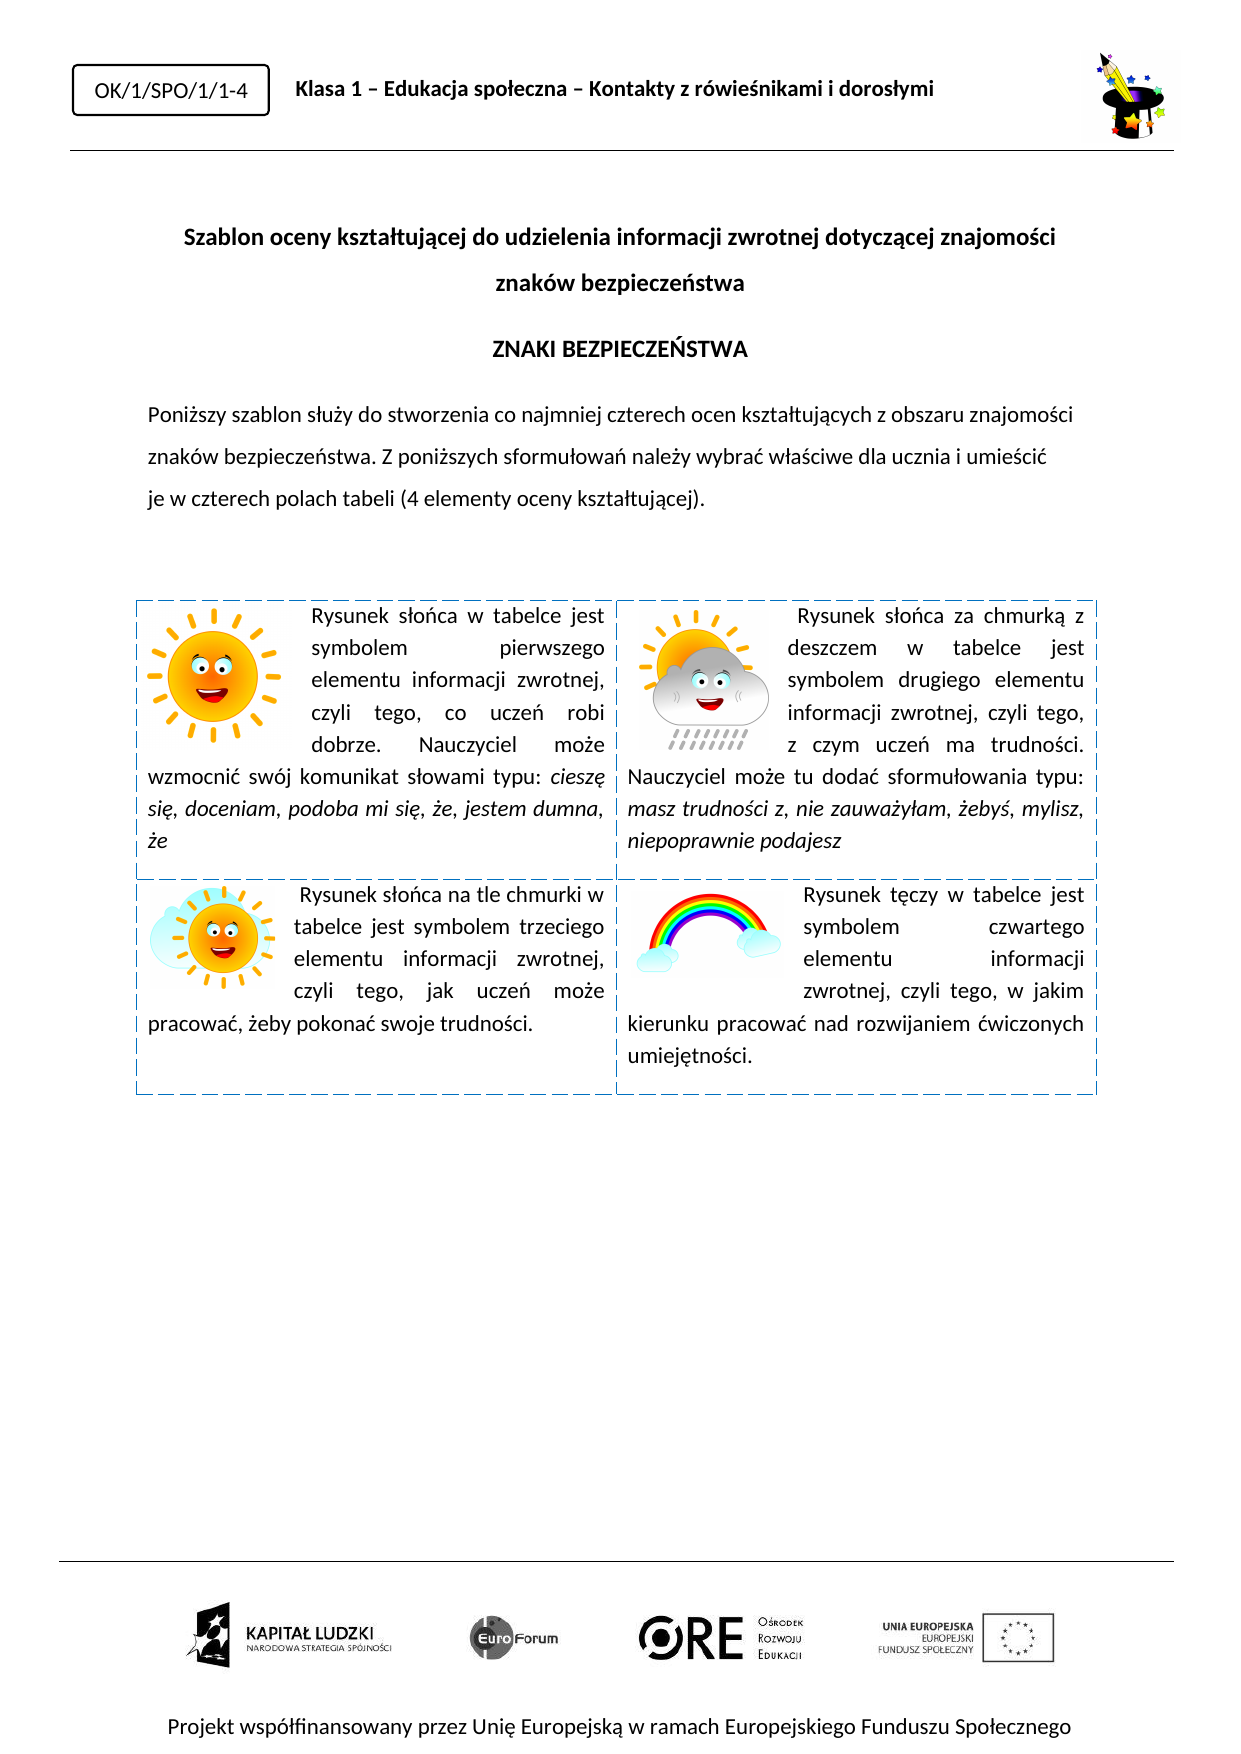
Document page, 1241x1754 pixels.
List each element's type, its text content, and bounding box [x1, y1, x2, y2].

table_header Rysunek słońca za chmurką z deszczem w tabelce jest symbolem drugiego elementu informacji zwrotnej, czyli tego, z czym uczeń ma trudności. Nauczyciel może tu dodać sformułowania typu: masz trudności z, nie zauważyłam, żebyś, mylisz, niepoprawnie podajesz [616, 600, 1096, 879]
picture [150, 886, 275, 989]
table_cell Rysunek słońca na tle chmurki w tabelce jest symbolem trzeciego elementu informacji zwrotnej, czyli tego, jak uczeń może pracować, żeby pokonać swoje trudności. [136, 879, 616, 1094]
picture [631, 891, 785, 978]
picture [1081, 50, 1182, 143]
text Szablon oceny kształtującej do udzielenia informacji zwrotnej dotyczącej znajomości znaków bezpieczeństwa [148, 221, 1093, 298]
text Poniższy szablon służy do stworzenia co najmniej czterech ocen kształtujących z obszaru znajomości znaków bezpieczeństwa. Z poniższych sformułowań należy wybrać właściwe dla ucznia i umieścić je w czterech polach tabeli (4 elementy oceny kształtującej). [148, 400, 1093, 512]
table_header Rysunek słońca w tabelce jest symbolem pierwszego elementu informacji zwrotnej, czyli tego, co uczeń robi dobrze. Nauczyciel może wzmocnić swój komunikat słowami typu: cieszę się, doceniam, podoba mi się, że, jestem dumna, że [136, 600, 616, 879]
picture [148, 1585, 1092, 1684]
text ZNAKI BEZPIECZEŃSTWA [148, 334, 1093, 364]
picture [639, 610, 769, 750]
table_cell Rysunek tęczy w tabelce jest symbolem czwartego elementu informacji zwrotnej, czyli tego, w jakim kierunku pracować nad rozwijaniem ćwiczonych umiejętności. [616, 879, 1096, 1094]
